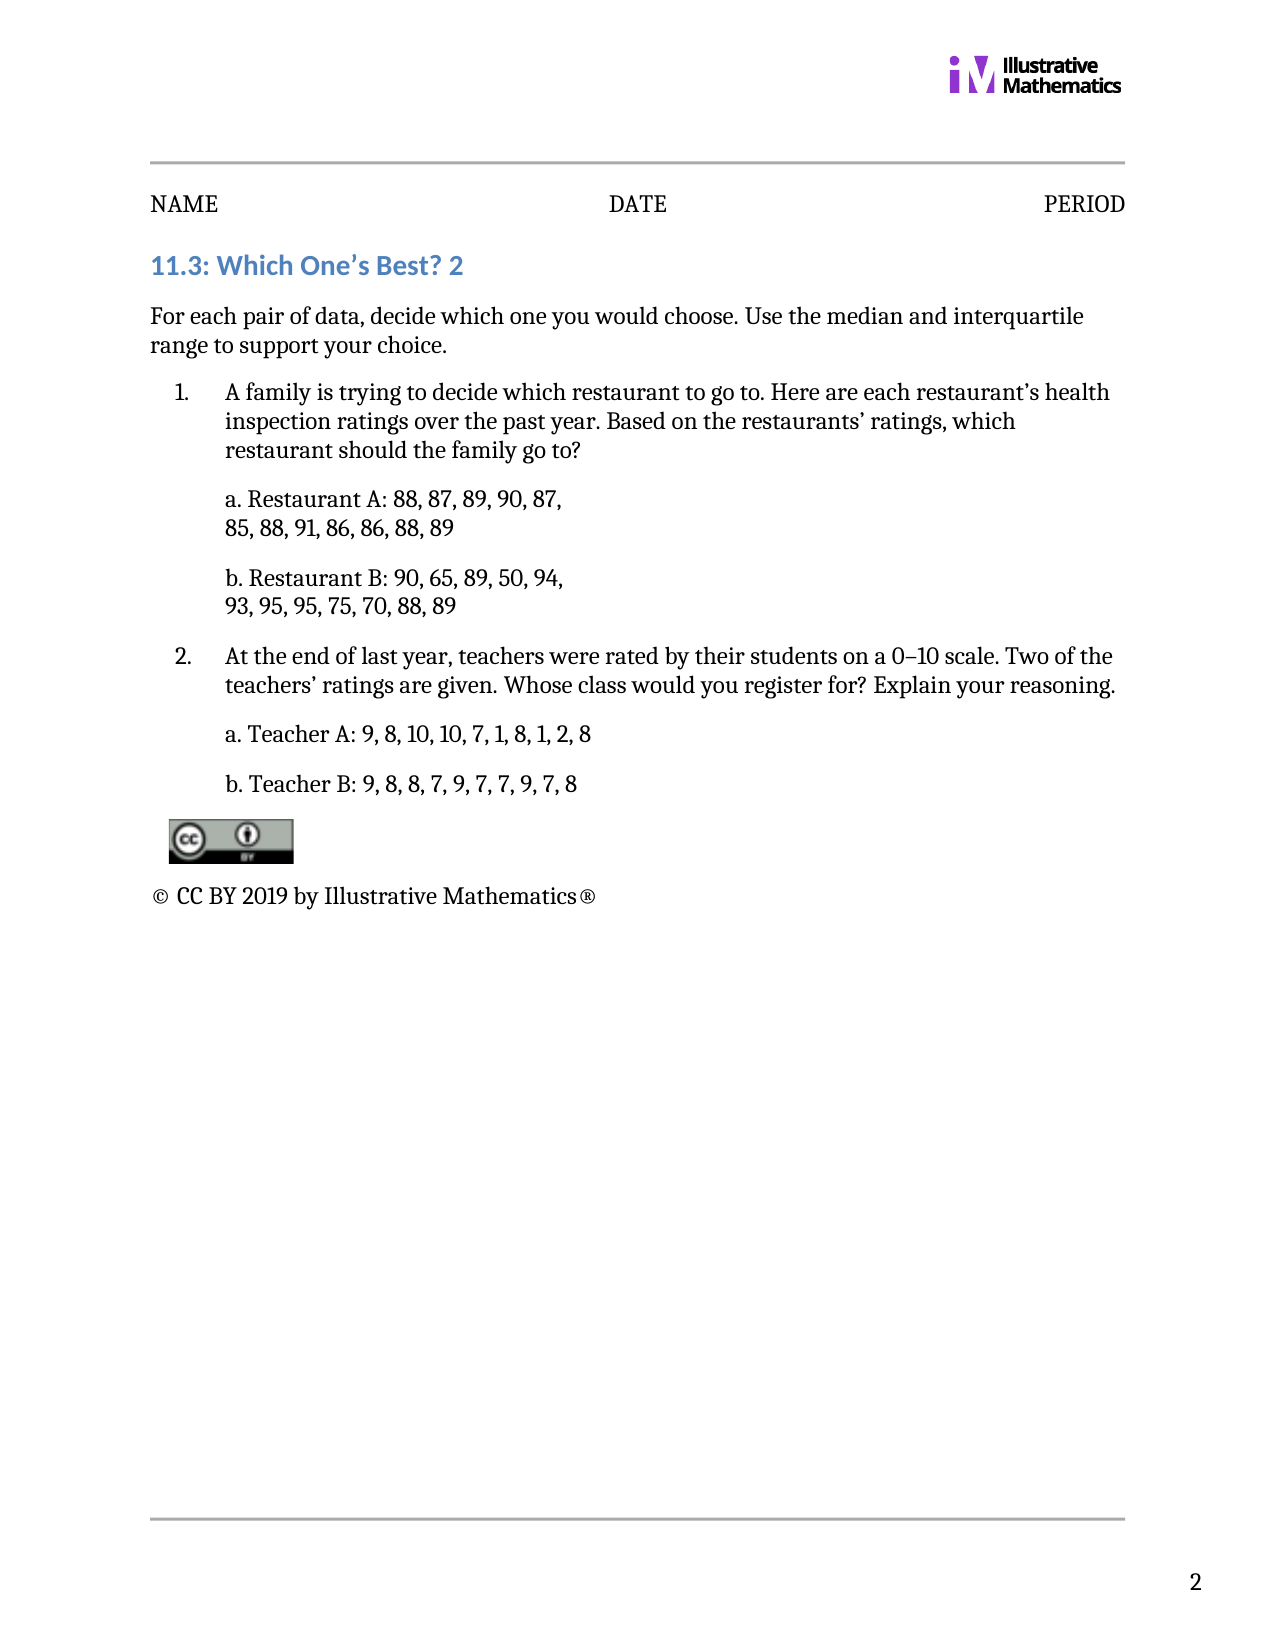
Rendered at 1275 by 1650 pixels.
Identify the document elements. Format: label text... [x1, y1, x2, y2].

list A family is trying to decide which restaurant to go to. Here are each restaurant’s health inspection ratings over the past year. Based on the restaurants’ ratings, which restaurant should the family go to? [175, 378, 1125, 464]
list b. Restaurant B: 90, 65, 89, 50, 94, 93, 95, 95, 75, 70, 88, 89 [175, 563, 1125, 621]
text For each pair of data, decide which one you would choose. Use the median and interquartile range to support your choice. [150, 302, 1125, 359]
subtitle 11.3: Which One’s Best? 2 [150, 247, 1125, 283]
list a. Teacher A: 9, 8, 10, 10, 7, 1, 8, 1, 2, 8 [175, 720, 1125, 749]
list At the end of last year, teachers were rated by their students on a 0–10 scale. Two of the teachers’ ratings are given. Whose class would you register for? Explain your reasoning. [175, 642, 1125, 699]
picture [168, 819, 294, 864]
picture [949, 55, 1121, 93]
text © CC BY 2019 by Illustrative Mathematics® [150, 882, 1125, 911]
list b. Teacher B: 9, 8, 8, 7, 9, 7, 7, 9, 7, 8 [175, 770, 1125, 798]
list a. Restaurant A: 88, 87, 89, 90, 87, 85, 88, 91, 86, 86, 88, 89 [175, 485, 1125, 543]
